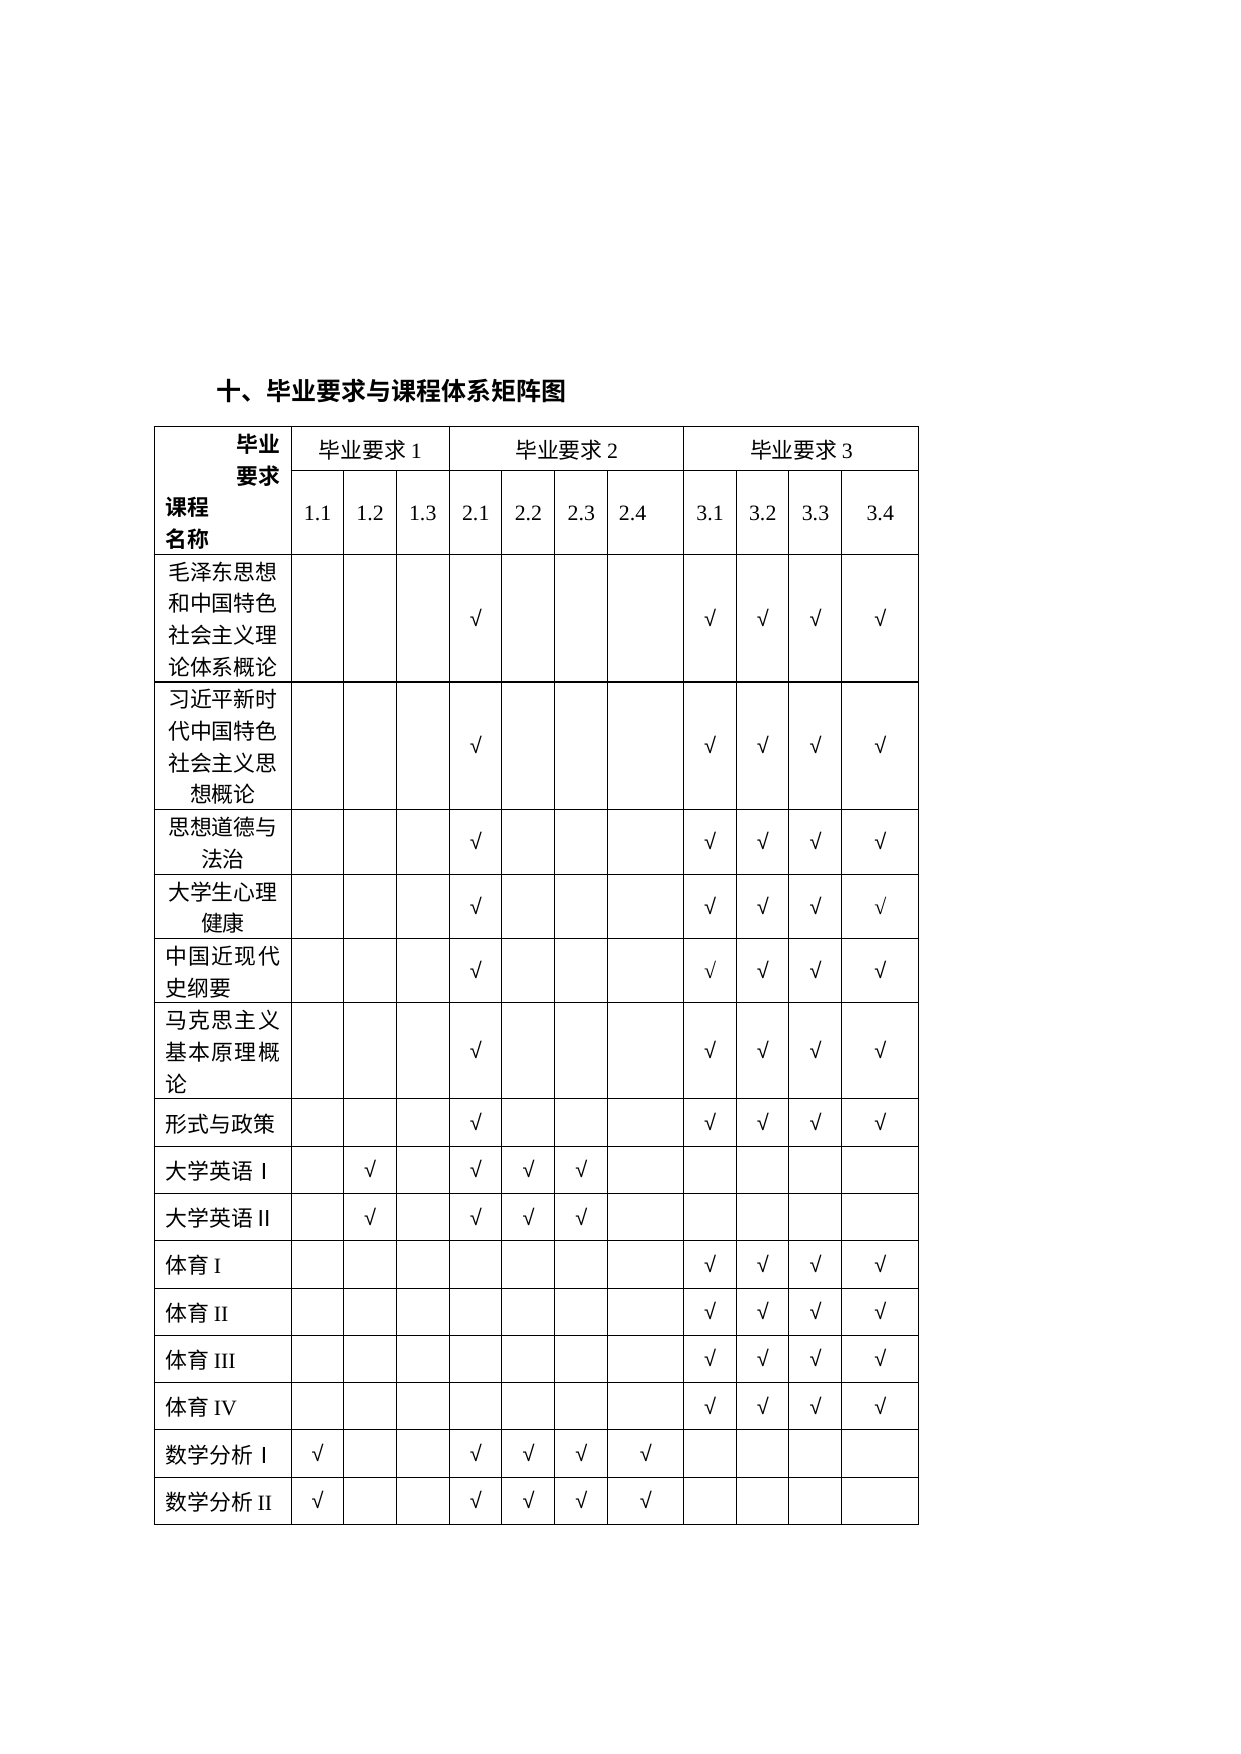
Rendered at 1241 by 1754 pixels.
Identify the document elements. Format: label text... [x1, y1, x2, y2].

table_cell [292, 875, 343, 938]
table_cell [502, 875, 554, 938]
table_cell [292, 939, 343, 1002]
table_cell [608, 1289, 683, 1335]
table_cell 2.1 [450, 471, 501, 554]
table_cell √ [450, 1147, 501, 1193]
table_cell √ [684, 683, 736, 809]
table_cell [344, 1099, 396, 1146]
table_cell √ [842, 1289, 918, 1335]
table_cell √ [502, 1194, 554, 1240]
table_cell √ [450, 555, 501, 681]
table_cell √ [789, 810, 841, 873]
table_cell √ [292, 1478, 343, 1524]
table_cell [502, 1241, 554, 1287]
table_cell √ [450, 1003, 501, 1098]
table_cell [608, 1147, 683, 1193]
table_cell [608, 1383, 683, 1429]
table_cell [397, 1003, 449, 1098]
table_cell √ [684, 1003, 736, 1098]
table_cell √ [684, 555, 736, 681]
table_cell [608, 683, 683, 809]
table_cell [397, 683, 449, 809]
table_cell [397, 875, 449, 938]
table_cell 思想道德与法治 [155, 810, 291, 873]
table_cell [344, 1289, 396, 1335]
table_cell √ [555, 1194, 607, 1240]
table_cell [502, 810, 554, 873]
table_cell [555, 1241, 607, 1287]
table_cell √ [737, 1383, 788, 1429]
table_cell [684, 1478, 736, 1524]
table_cell [344, 1430, 396, 1477]
table_cell [397, 1147, 449, 1193]
table_cell √ [502, 1430, 554, 1477]
table_cell √ [555, 1147, 607, 1193]
table_cell [555, 875, 607, 938]
table_cell √ [608, 1430, 683, 1477]
table_cell [608, 1003, 683, 1098]
table_cell [292, 683, 343, 809]
table_cell √ [344, 1194, 396, 1240]
table_cell [608, 555, 683, 681]
table_cell √ [842, 939, 918, 1002]
table_cell [344, 1478, 396, 1524]
table_cell [842, 1194, 918, 1240]
table_cell 3.3 [789, 471, 841, 554]
table_header 毕业要求3 [684, 427, 918, 470]
table_cell [397, 1383, 449, 1429]
list 毕业要求与课程体系矩阵图 [165, 372, 1075, 408]
table_cell [842, 1147, 918, 1193]
table_cell √ [737, 1241, 788, 1287]
table_cell [344, 810, 396, 873]
table_cell √ [292, 1430, 343, 1477]
table_cell √ [842, 1099, 918, 1146]
table_cell [292, 1194, 343, 1240]
table_cell √ [737, 1336, 788, 1382]
table_cell [292, 1099, 343, 1146]
table_cell [292, 810, 343, 873]
table_cell √ [789, 1289, 841, 1335]
table_cell [502, 555, 554, 681]
table_cell √ [842, 1003, 918, 1098]
table_cell √ [450, 875, 501, 938]
table_cell [397, 939, 449, 1002]
table_cell √ [842, 1383, 918, 1429]
table_cell [842, 1478, 918, 1524]
table_cell [555, 1336, 607, 1382]
table_cell √ [450, 683, 501, 809]
table_cell [737, 1194, 788, 1240]
table_cell [555, 555, 607, 681]
table_cell [737, 1478, 788, 1524]
table_cell √ [737, 810, 788, 873]
table_cell [555, 1099, 607, 1146]
table_cell [737, 1430, 788, 1477]
table_cell 数学分析II [155, 1478, 291, 1524]
table_cell 2.4 [608, 471, 683, 554]
table_cell √ [502, 1478, 554, 1524]
table_cell [344, 555, 396, 681]
table_cell √ [684, 810, 736, 873]
table_cell 1.3 [397, 471, 449, 554]
table_cell √ [555, 1430, 607, 1477]
table_cell [737, 1147, 788, 1193]
table_cell [292, 1289, 343, 1335]
table_cell [292, 1147, 343, 1193]
table_cell [502, 1289, 554, 1335]
table_cell √ [450, 1478, 501, 1524]
table_cell √ [684, 1336, 736, 1382]
table_cell √ [450, 1194, 501, 1240]
table_cell [502, 683, 554, 809]
table_cell [397, 1289, 449, 1335]
table_cell [608, 1099, 683, 1146]
table_cell [344, 1003, 396, 1098]
table_cell [684, 1194, 736, 1240]
table_cell 大学英语Ⅱ [155, 1194, 291, 1240]
table_cell 体育II [155, 1289, 291, 1335]
table_cell 2.3 [555, 471, 607, 554]
table_cell [555, 810, 607, 873]
table_cell √ [789, 683, 841, 809]
table_cell √ [789, 1383, 841, 1429]
table_cell √ [737, 939, 788, 1002]
table_cell √ [684, 875, 736, 938]
table_cell [502, 1099, 554, 1146]
table_cell √ [789, 1336, 841, 1382]
table_header 毕业要求1 [292, 427, 449, 470]
table_cell [397, 1099, 449, 1146]
table_cell 中国近现代史纲要 [155, 939, 291, 1002]
table_cell √ [789, 1099, 841, 1146]
table_cell [608, 875, 683, 938]
table_cell [789, 1194, 841, 1240]
table_cell [450, 1383, 501, 1429]
table_cell √ [684, 1289, 736, 1335]
table_cell [502, 1003, 554, 1098]
table_cell 2.2 [502, 471, 554, 554]
table_cell [397, 1336, 449, 1382]
table_cell √ [842, 555, 918, 681]
table_cell [608, 939, 683, 1002]
table_cell √ [450, 1099, 501, 1146]
table_cell √ [344, 1147, 396, 1193]
table_cell [502, 939, 554, 1002]
table_cell [397, 1241, 449, 1287]
table_cell [789, 1478, 841, 1524]
table_cell √ [737, 555, 788, 681]
table_cell [555, 683, 607, 809]
table_cell [292, 555, 343, 681]
table_cell [555, 1003, 607, 1098]
table_cell √ [842, 1241, 918, 1287]
table_cell [450, 1336, 501, 1382]
table_cell [555, 1383, 607, 1429]
table_cell √ [450, 1430, 501, 1477]
table_cell √ [789, 1003, 841, 1098]
table_cell [450, 1289, 501, 1335]
table_cell [842, 1430, 918, 1477]
table_cell √ [737, 1289, 788, 1335]
table_cell [684, 1147, 736, 1193]
table_header 毕业 要求 课程 名称 [155, 427, 291, 554]
table_cell √ [608, 1478, 683, 1524]
table_cell [789, 1147, 841, 1193]
table_cell √ [842, 683, 918, 809]
table_cell [344, 875, 396, 938]
table_cell [789, 1430, 841, 1477]
table_cell √ [555, 1478, 607, 1524]
table_cell [292, 1336, 343, 1382]
table_cell 马克思主义基本原理概论 [155, 1003, 291, 1098]
table_cell √ [789, 939, 841, 1002]
table_cell √ [450, 810, 501, 873]
table_cell √ [789, 555, 841, 681]
table_cell [292, 1003, 343, 1098]
table_cell [397, 1478, 449, 1524]
table_cell 数学分析Ⅰ [155, 1430, 291, 1477]
table_cell √ [684, 1383, 736, 1429]
table_cell [397, 555, 449, 681]
table_cell [344, 1383, 396, 1429]
table_cell [555, 1289, 607, 1335]
table_cell √ [737, 1099, 788, 1146]
table_cell √ [502, 1147, 554, 1193]
table_cell √ [789, 875, 841, 938]
table_cell [344, 1241, 396, 1287]
table_cell [397, 1430, 449, 1477]
table_cell √ [684, 1099, 736, 1146]
table_cell [608, 810, 683, 873]
table_cell √ [684, 939, 736, 1002]
table_cell [292, 1383, 343, 1429]
table_cell [502, 1336, 554, 1382]
table_cell √ [789, 1241, 841, 1287]
table_cell 体育I [155, 1241, 291, 1287]
table_cell [502, 1383, 554, 1429]
table_cell [397, 810, 449, 873]
table_cell [555, 939, 607, 1002]
table_cell √ [684, 1241, 736, 1287]
table_cell √ [737, 683, 788, 809]
table_cell 1.2 [344, 471, 396, 554]
table_cell [344, 683, 396, 809]
table_cell 毛泽东思想和中国特色社会主义理论体系概论 [155, 555, 291, 681]
table_cell [344, 1336, 396, 1382]
table_cell 形式与政策 [155, 1099, 291, 1146]
table_cell 1.1 [292, 471, 343, 554]
table_cell 习近平新时代中国特色社会主义思想概论 [155, 683, 291, 809]
table_cell [684, 1430, 736, 1477]
table_cell 3.4 [842, 471, 918, 554]
table_cell 3.2 [737, 471, 788, 554]
table_cell √ [737, 875, 788, 938]
table_cell [608, 1241, 683, 1287]
table_cell √ [737, 1003, 788, 1098]
table_cell 体育III [155, 1336, 291, 1382]
table_cell [397, 1194, 449, 1240]
table_cell [608, 1194, 683, 1240]
table_cell [292, 1241, 343, 1287]
table_cell √ [842, 1336, 918, 1382]
table_cell [450, 1241, 501, 1287]
table_cell [344, 939, 396, 1002]
table_cell [608, 1336, 683, 1382]
table_cell √ [842, 810, 918, 873]
table_cell 3.1 [684, 471, 736, 554]
table_cell √ [842, 875, 918, 938]
table_header 毕业要求2 [450, 427, 683, 470]
table_cell 大学生心理健康 [155, 875, 291, 938]
table_cell 体育IV [155, 1383, 291, 1429]
table_cell √ [450, 939, 501, 1002]
table_cell 大学英语Ⅰ [155, 1147, 291, 1193]
